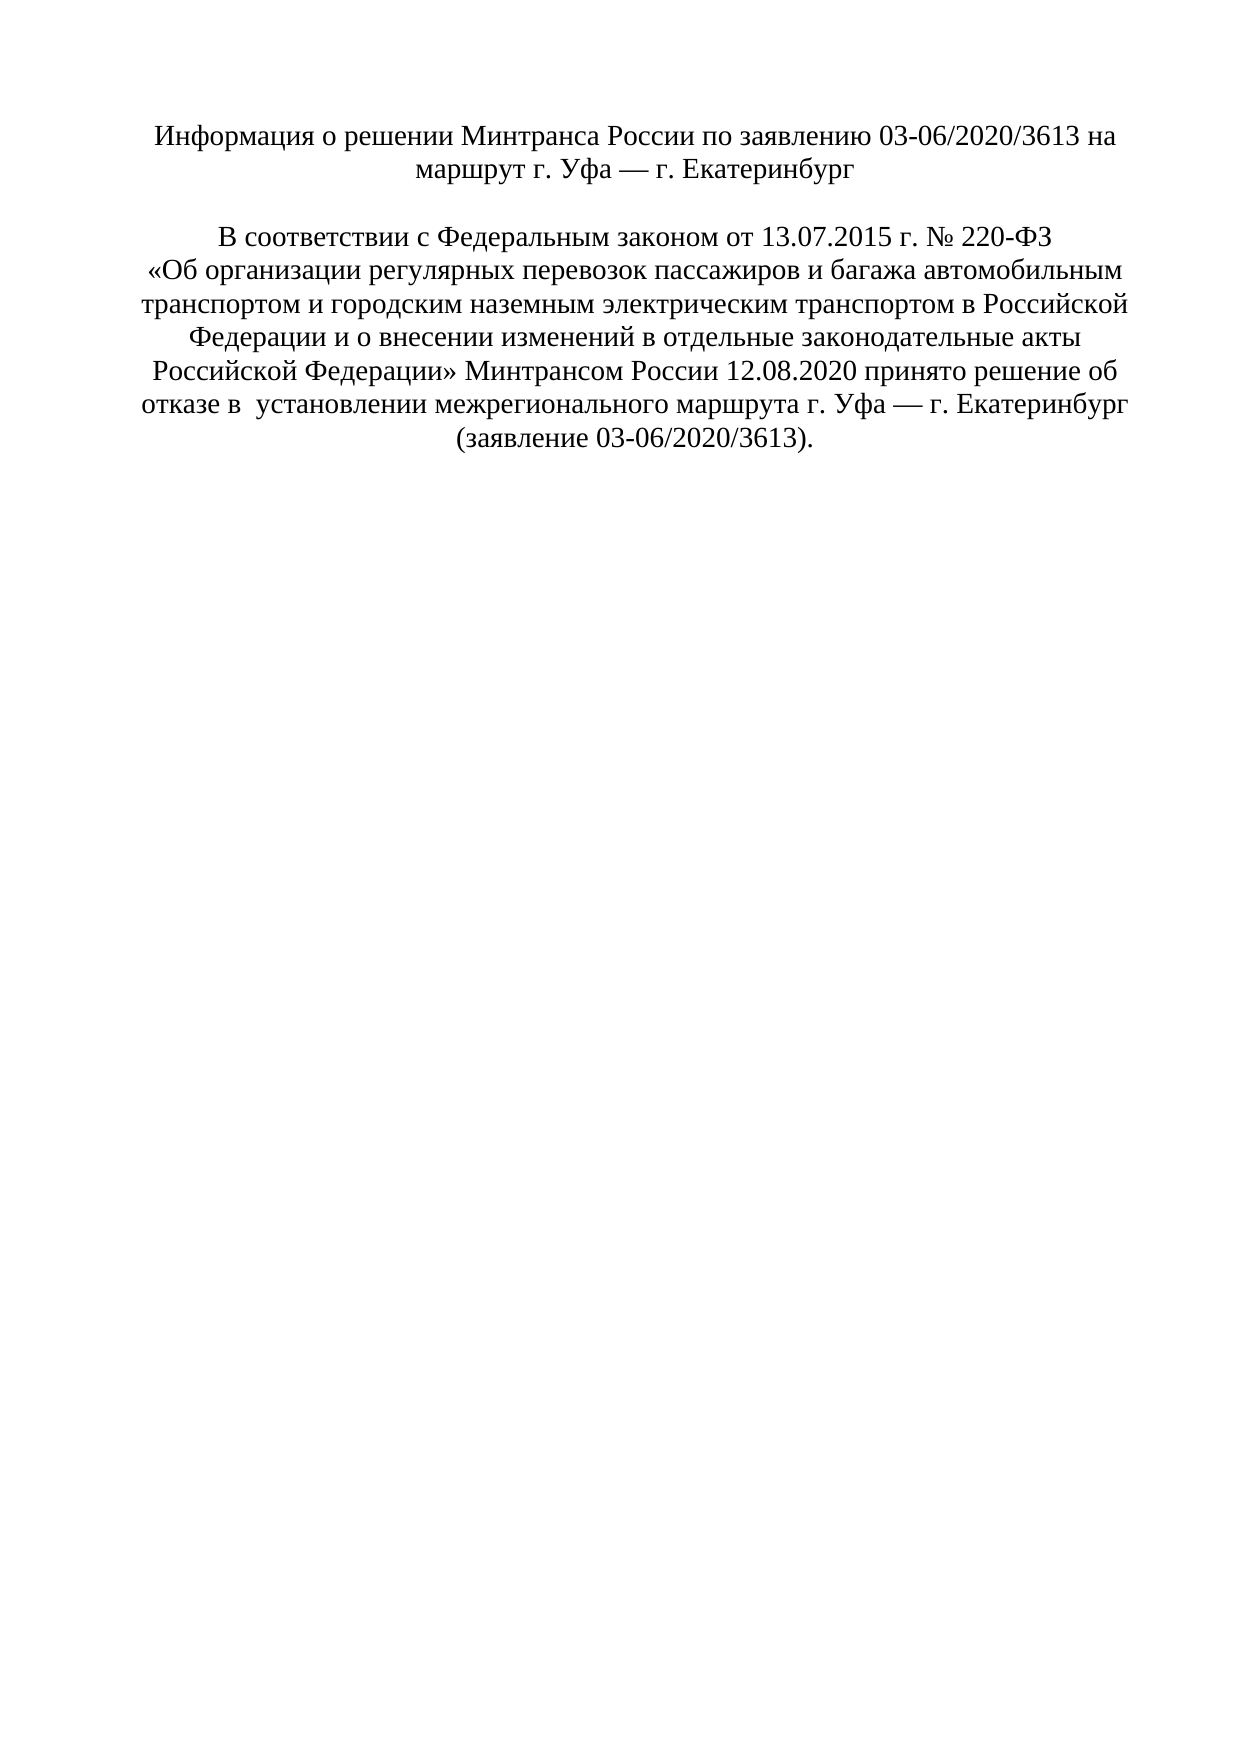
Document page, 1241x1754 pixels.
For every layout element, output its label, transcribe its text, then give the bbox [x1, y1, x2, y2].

text В соответствии с Федеральным законом от 13.07.2015 г. № 220-ФЗ «Об организации регулярных перевозок пассажиров и багажа автомобильным транспортом и городским наземным электрическим транспортом в Российской Федерации и о внесении изменений в отдельные законодательные акты Российской Федерации» Минтрансом России 12.08.2020 принято решение об отказе в установлении межрегионального маршрута г. Уфа — г. Екатеринбург (заявление 03-06/2020/3613). [118, 219, 1152, 453]
text Информация о решении Минтранса России по заявлению 03-06/2020/3613 на маршрут г. Уфа — г. Екатеринбург [118, 118, 1152, 185]
